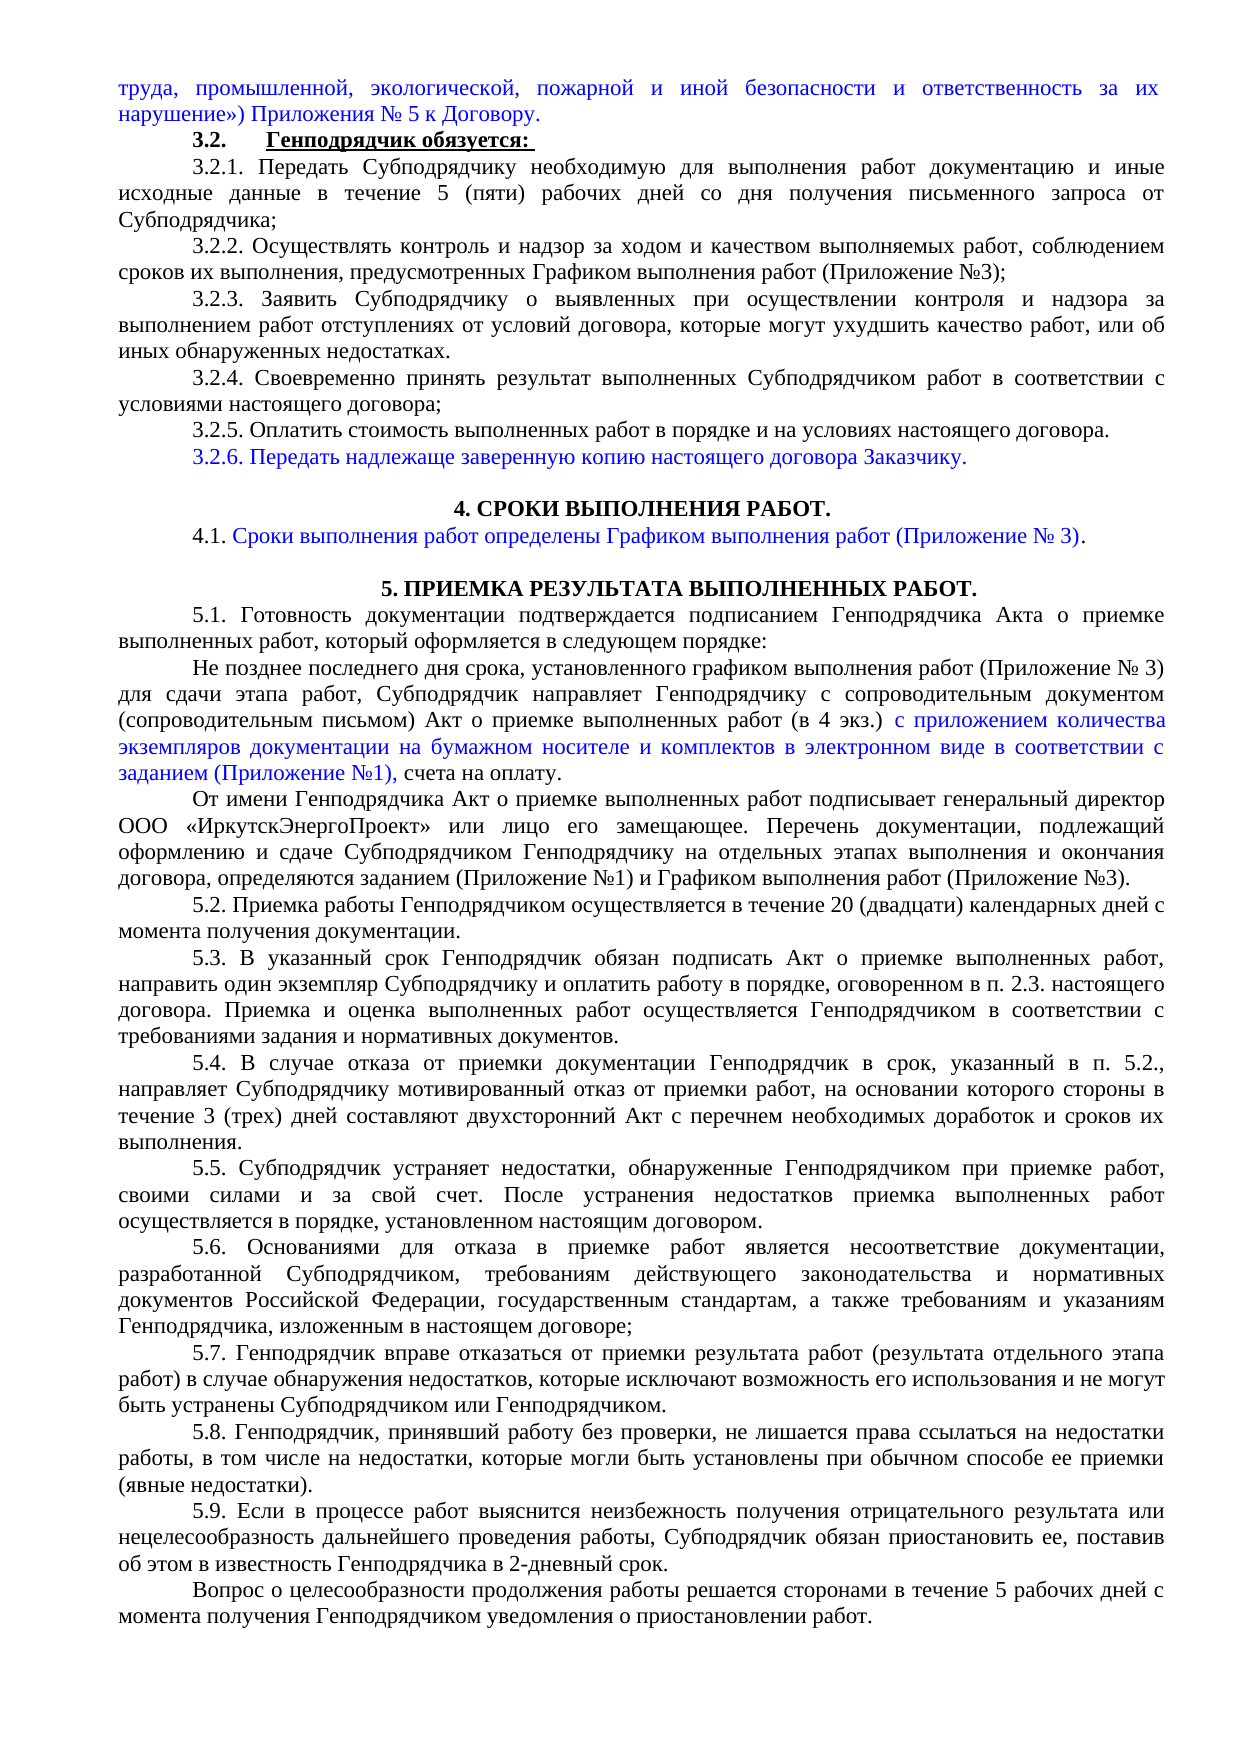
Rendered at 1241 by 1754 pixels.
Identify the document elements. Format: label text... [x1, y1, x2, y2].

text 3.2.6. Передать надлежаще заверенную копию настоящего договора Заказчику. [118, 443, 1166, 469]
text 3.2.5. Оплатить стоимость выполненных работ в порядке и на условиях настоящего договора. [118, 416, 1166, 443]
text 5.7. Генподрядчик вправе отказаться от приемки результата работ (результата отдельного этапа работ) в случае обнаружения недостатков, которые исключают возможность его использования и не могут быть устранены Субподрядчиком или Генподрядчиком. [118, 1339, 1166, 1418]
text 5.4. В случае отказа от приемки документации Генподрядчик в срок, указанный в п. 5.2., направляет Субподрядчику мотивированный отказ от приемки работ, на основании которого стороны в течение 3 (трех) дней составляют двухсторонний Акт с перечнем необходимых доработок и сроков их выполнения. [118, 1049, 1166, 1154]
list Генподрядчик обязуется: [118, 127, 1166, 153]
text 3.2.1. Передать Субподрядчику необходимую для выполнения работ документацию и иные исходные данные в течение 5 (пяти) рабочих дней со дня получения письменного запроса от Субподрядчика; [118, 153, 1166, 232]
text 3.2.3. Заявить Субподрядчику о выявленных при осуществлении контроля и надзора за выполнением работ отступлениях от условий договора, которые могут ухудшить качество работ, или об иных обнаруженных недостатках. [118, 285, 1166, 364]
text 3.2.4. Своевременно принять результат выполненных Субподрядчиком работ в соответствии с условиями настоящего договора; [118, 364, 1166, 416]
text 5.8. Генподрядчик, принявший работу без проверки, не лишается права ссылаться на недостатки работы, в том числе на недостатки, которые могли быть установлены при обычном способе ее приемки (явные недостатки). [118, 1418, 1166, 1497]
text 5. ПРИЕМКА РЕЗУЛЬТАТА ВЫПОЛНЕННЫХ РАБОТ. [118, 574, 1166, 601]
text 5.6. Основаниями для отказа в приемке работ является несоответствие документации, разработанной Субподрядчиком, требованиям действующего законодательства и нормативных документов Российской Федерации, государственным стандартам, а также требованиям и указаниям Генподрядчика, изложенным в настоящем договоре; [118, 1233, 1166, 1339]
text Не позднее последнего дня срока, установленного графиком выполнения работ (Приложение № 3) для сдачи этапа работ, Субподрядчик направляет Генподрядчику с сопроводительным документом (сопроводительным письмом) Акт о приемке выполненных работ (в 4 экз.) с приложением количества экземпляров документации на бумажном носителе и комплектов в электронном виде в соответствии с заданием (Приложение №1), счета на оплату. [118, 654, 1166, 785]
text 4.1. Сроки выполнения работ определены Графиком выполнения работ (Приложение № 3). [118, 522, 1166, 548]
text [118, 74, 1161, 127]
text 4. СРОКИ ВЫПОЛНЕНИЯ РАБОТ. [118, 496, 1166, 522]
text 5.1. Готовность документации подтверждается подписанием Генподрядчика Акта о приемке выполненных работ, который оформляется в следующем порядке: [118, 601, 1166, 654]
text 5.5. Субподрядчик устраняет недостатки, обнаруженные Генподрядчиком при приемке работ, своими силами и за свой счет. После устранения недостатков приемка выполненных работ осуществляется в порядке, установленном настоящим договором. [118, 1154, 1166, 1233]
text 3.2.2. Осуществлять контроль и надзор за ходом и качеством выполняемых работ, соблюдением сроков их выполнения, предусмотренных Графиком выполнения работ (Приложение №3); [118, 232, 1166, 285]
text 5.3. В указанный срок Генподрядчик обязан подписать Акт о приемке выполненных работ, направить один экземпляр Субподрядчику и оплатить работу в порядке, оговоренном в п. 2.3. настоящего договора. Приемка и оценка выполненных работ осуществляется Генподрядчиком в соответствии с требованиями задания и нормативных документов. [118, 943, 1166, 1049]
text Вопрос о целесообразности продолжения работы решается сторонами в течение 5 рабочих дней с момента получения Генподрядчиком уведомления о приостановлении работ. [118, 1576, 1166, 1629]
text 5.9. Если в процессе работ выяснится неизбежность получения отрицательного результата или нецелесообразность дальнейшего проведения работы, Субподрядчик обязан приостановить ее, поставив об этом в известность Генподрядчика в 2-дневный срок. [118, 1497, 1166, 1576]
text От имени Генподрядчика Акт о приемке выполненных работ подписывает генеральный директор ООО «ИркутскЭнергоПроект» или лицо его замещающее. Перечень документации, подлежащий оформлению и сдаче Субподрядчиком Генподрядчику на отдельных этапах выполнения и окончания договора, определяются заданием (Приложение №1) и Графиком выполнения работ (Приложение №3). [118, 785, 1166, 891]
text 5.2. Приемка работы Генподрядчиком осуществляется в течение 20 (двадцати) календарных дней с момента получения документации. [118, 891, 1166, 943]
